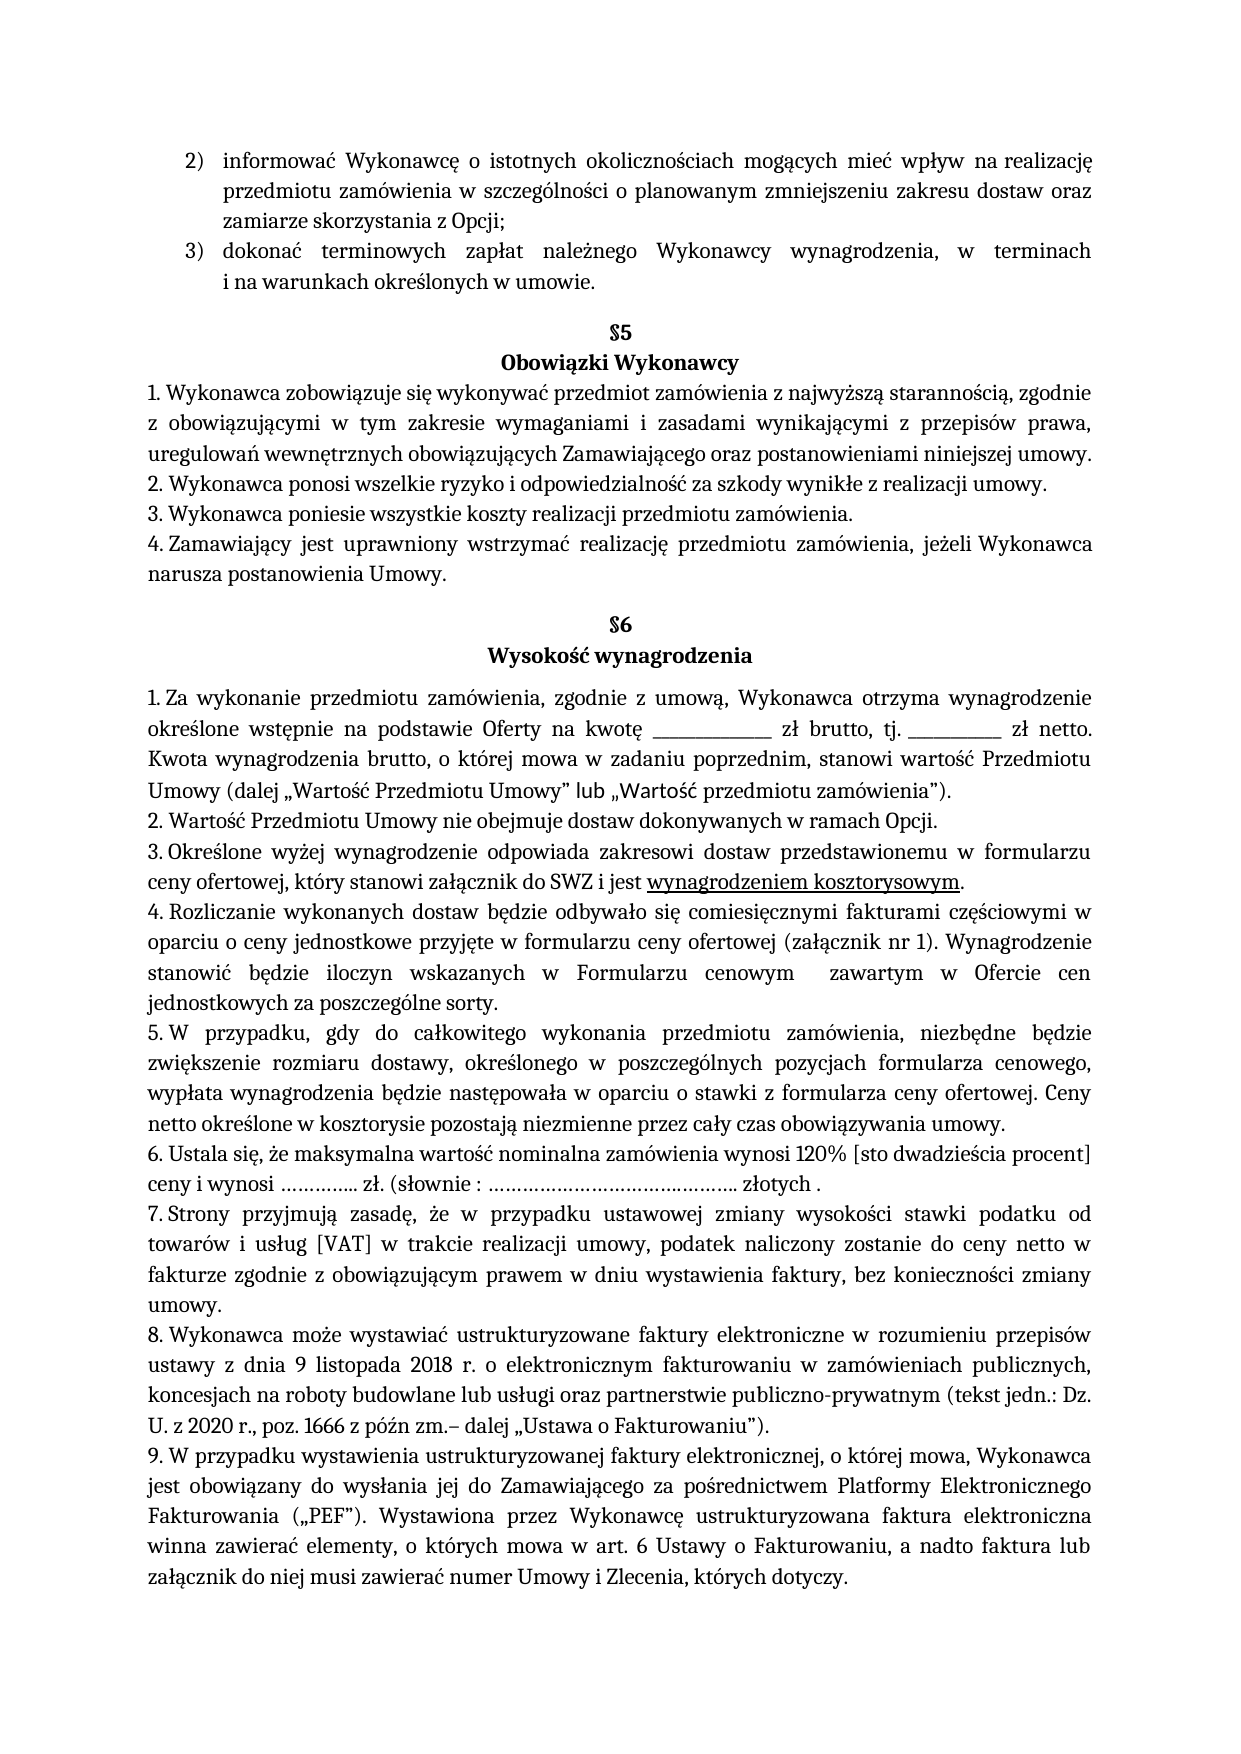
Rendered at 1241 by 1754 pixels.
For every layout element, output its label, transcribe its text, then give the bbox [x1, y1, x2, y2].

list Wykonawca poniesie wszystkie koszty realizacji przedmiotu zamówienia. [148, 501, 1093, 527]
text §5 [148, 319, 1093, 346]
text Obowiązki Wykonawcy [148, 350, 1093, 376]
list Wartość Przedmiotu Umowy nie obejmuje dostaw dokonywanych w ramach Opcji. [148, 808, 1093, 834]
list Określone wyżej wynagrodzenie odpowiada zakresowi dostaw przedstawionemu w formularzu ceny ofertowej, który stanowi załącznik do SWZ i jest wynagrodzeniem kosztorysowym. [148, 838, 1093, 895]
list informować Wykonawcę o istotnych okolicznościach mogących mieć wpływ na realizację przedmiotu zamówienia w szczególności o planowanym zmniejszeniu zakresu dostaw oraz zamiarze skorzystania z Opcji; [185, 148, 1093, 234]
list W przypadku wystawienia ustrukturyzowanej faktury elektronicznej, o której mowa, Wykonawca jest obowiązany do wysłania jej do Zamawiającego za pośrednictwem Platformy Elektronicznego Fakturowania („PEF”). Wystawiona przez Wykonawcę ustrukturyzowana faktura elektroniczna winna zawierać elementy, o których mowa w art. 6 Ustawy o Fakturowaniu, a nadto faktura lub załącznik do niej musi zawierać numer Umowy i Zlecenia, których dotyczy. [148, 1443, 1093, 1590]
list Wykonawca ponosi wszelkie ryzyko i odpowiedzialność za szkody wynikłe z realizacji umowy. [148, 471, 1093, 497]
list Za wykonanie przedmiotu zamówienia, zgodnie z umową, Wykonawca otrzyma wynagrodzenie określone wstępnie na podstawie Oferty na kwotę ______________ zł brutto, tj. ___________ zł netto. Kwota wynagrodzenia brutto, o której mowa w zadaniu poprzednim, stanowi wartość Przedmiotu Umowy (dalej „Wartość Przedmiotu Umowy” lub „Wartość przedmiotu zamówienia”). [148, 685, 1093, 804]
list dokonać terminowych zapłat należnego Wykonawcy wynagrodzenia, w terminach i na warunkach określonych w umowie. [185, 238, 1093, 295]
list Wykonawca zobowiązuje się wykonywać przedmiot zamówienia z najwyższą starannością, zgodnie z obowiązującymi w tym zakresie wymaganiami i zasadami wynikającymi z przepisów prawa, uregulowań wewnętrznych obowiązujących Zamawiającego oraz postanowieniami niniejszej umowy. [148, 380, 1093, 467]
text §6 [148, 612, 1093, 638]
list W przypadku, gdy do całkowitego wykonania przedmiotu zamówienia, niezbędne będzie zwiększenie rozmiaru dostawy, określonego w poszczególnych pozycjach formularza cenowego, wypłata wynagrodzenia będzie następowała w oparciu o stawki z formularza ceny ofertowej. Ceny netto określone w kosztorysie pozostają niezmienne przez cały czas obowiązywania umowy. [148, 1020, 1093, 1137]
list Rozliczanie wykonanych dostaw będzie odbywało się comiesięcznymi fakturami częściowymi w oparciu o ceny jednostkowe przyjęte w formularzu ceny ofertowej (załącznik nr 1). Wynagrodzenie stanowić będzie iloczyn wskazanych w Formularzu cenowym zawartym w Ofercie cen jednostkowych za poszczególne sorty. [148, 899, 1093, 1016]
list Wykonawca może wystawiać ustrukturyzowane faktury elektroniczne w rozumieniu przepisów ustawy z dnia 9 listopada 2018 r. o elektronicznym fakturowaniu w zamówieniach publicznych, koncesjach na roboty budowlane lub usługi oraz partnerstwie publiczno-prywatnym (tekst jedn.: Dz. U. z 2020 r., poz. 1666 z późn zm.– dalej „Ustawa o Fakturowaniu”). [148, 1322, 1093, 1439]
list Strony przyjmują zasadę, że w przypadku ustawowej zmiany wysokości stawki podatku od towarów i usług [VAT] w trakcie realizacji umowy, podatek naliczony zostanie do ceny netto w fakturze zgodnie z obowiązującym prawem w dniu wystawienia faktury, bez konieczności zmiany umowy. [148, 1201, 1093, 1318]
list Ustala się, że maksymalna wartość nominalna zamówienia wynosi 120% [sto dwadzieścia procent] ceny i wynosi ………….. zł. (słownie : …………………………….………. złotych . [148, 1141, 1093, 1197]
list Zamawiający jest uprawniony wstrzymać realizację przedmiotu zamówienia, jeżeli Wykonawca narusza postanowienia Umowy. [148, 531, 1093, 587]
text Wysokość wynagrodzenia [148, 642, 1093, 669]
